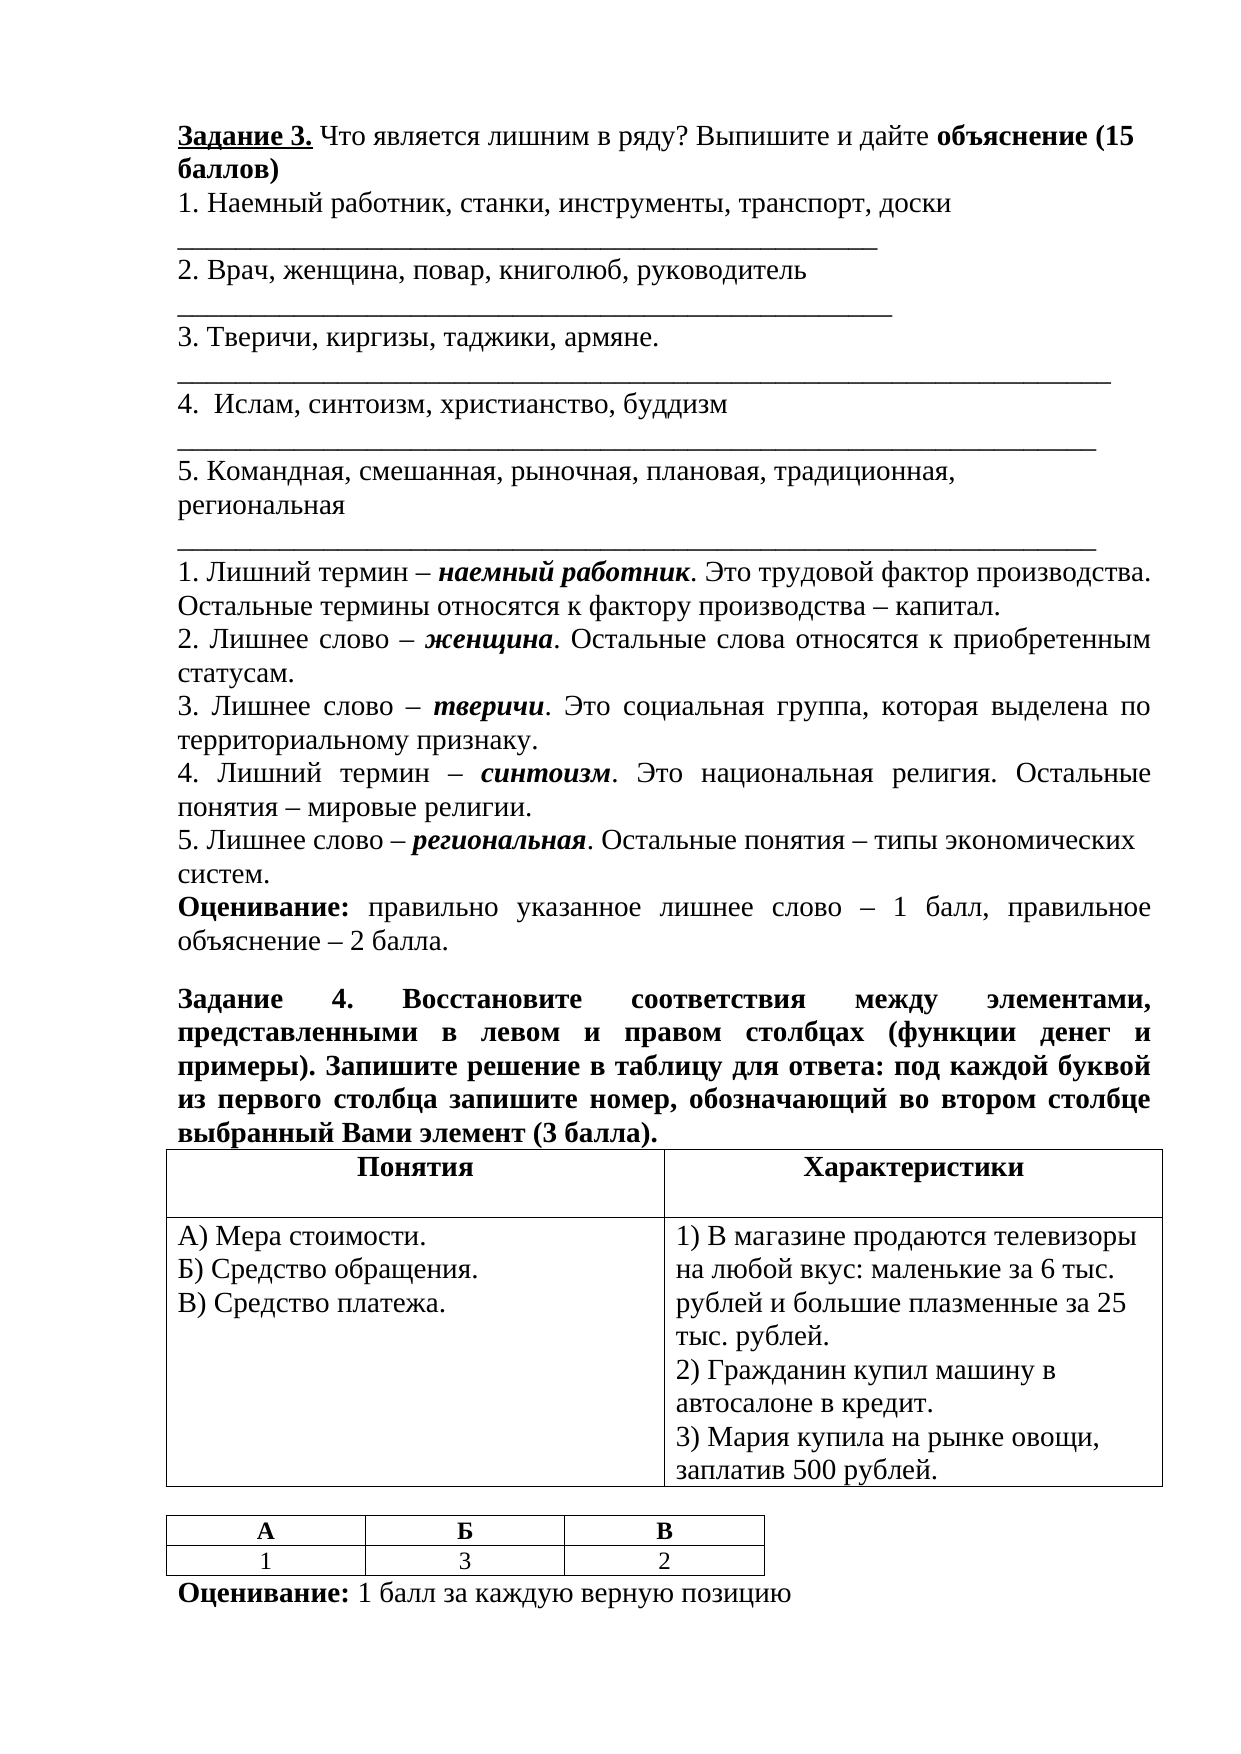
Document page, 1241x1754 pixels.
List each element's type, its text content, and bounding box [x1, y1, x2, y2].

table_header Характеристики [665, 1150, 1162, 1217]
text 5. Лишнее слово – региональная. Остальные понятия – типы экономических систем. [177, 822, 1152, 889]
text Оценивание: правильно указанное лишнее слово – 1 балл, правильное объяснение – 2 балла. [177, 889, 1152, 957]
table_header В [565, 1516, 764, 1545]
text ________________________________________________________________ [177, 353, 1152, 386]
list Врач, женщина, повар, книголюб, руководитель _________________________________________________ [177, 252, 1152, 319]
text 4. Лишний термин – синтоизм. Это национальная религия. Остальные понятия – мировые религии. [177, 755, 1152, 822]
text Задание 4. Восстановите соответствия между элементами, представленными в левом и правом столбцах (функции денег и примеры). Запишите решение в таблицу для ответа: под каждой буквой из первого столбца запишите номер, обозначающий во втором столбце выбранный Вами элемент (3 балла). [177, 981, 1152, 1148]
table_cell 1) В магазине продаются телевизоры на любой вкус: маленькие за 6 тыс. рублей и большие плазменные за 25 тыс. рублей. 2) Гражданин купил машину в автосалоне в кредит. 3) Мария купила на рынке овощи, заплатив 500 рублей. [665, 1218, 1162, 1486]
table_header А [167, 1516, 365, 1545]
table_header Понятия [167, 1150, 664, 1217]
text 1. Лишний термин – наемный работник. Это трудовой фактор производства. Остальные термины относятся к фактору производства – капитал. [177, 554, 1152, 621]
text 2. Лишнее слово – женщина. Остальные слова относятся к приобретенным статусам. [177, 621, 1152, 688]
table_cell 1 [167, 1546, 365, 1574]
table_cell 3 [366, 1546, 564, 1574]
table_cell 2 [565, 1546, 764, 1574]
table_header Б [366, 1516, 564, 1545]
text Оценивание: 1 балл за каждую верную позицию [177, 1576, 1152, 1609]
text 4. Ислам, синтоизм, христианство, буддизм _______________________________________________________________ [177, 386, 1152, 453]
text 3. Тверичи, киргизы, таджики, армяне. [177, 319, 1152, 353]
list Наемный работник, станки, инструменты, транспорт, доски ________________________________________________ [177, 185, 1152, 252]
table_cell А) Мера стоимости. Б) Средство обращения. В) Средство платежа. [167, 1218, 664, 1486]
text Задание 3. Что является лишним в ряду? Выпишите и дайте объяснение (15 баллов) [177, 118, 1152, 185]
text 5. Командная, смешанная, рыночная, плановая, традиционная, региональная _______________________________________________________________ [177, 453, 1152, 554]
text 3. Лишнее слово – тверичи. Это социальная группа, которая выделена по территориальному признаку. [177, 688, 1152, 755]
